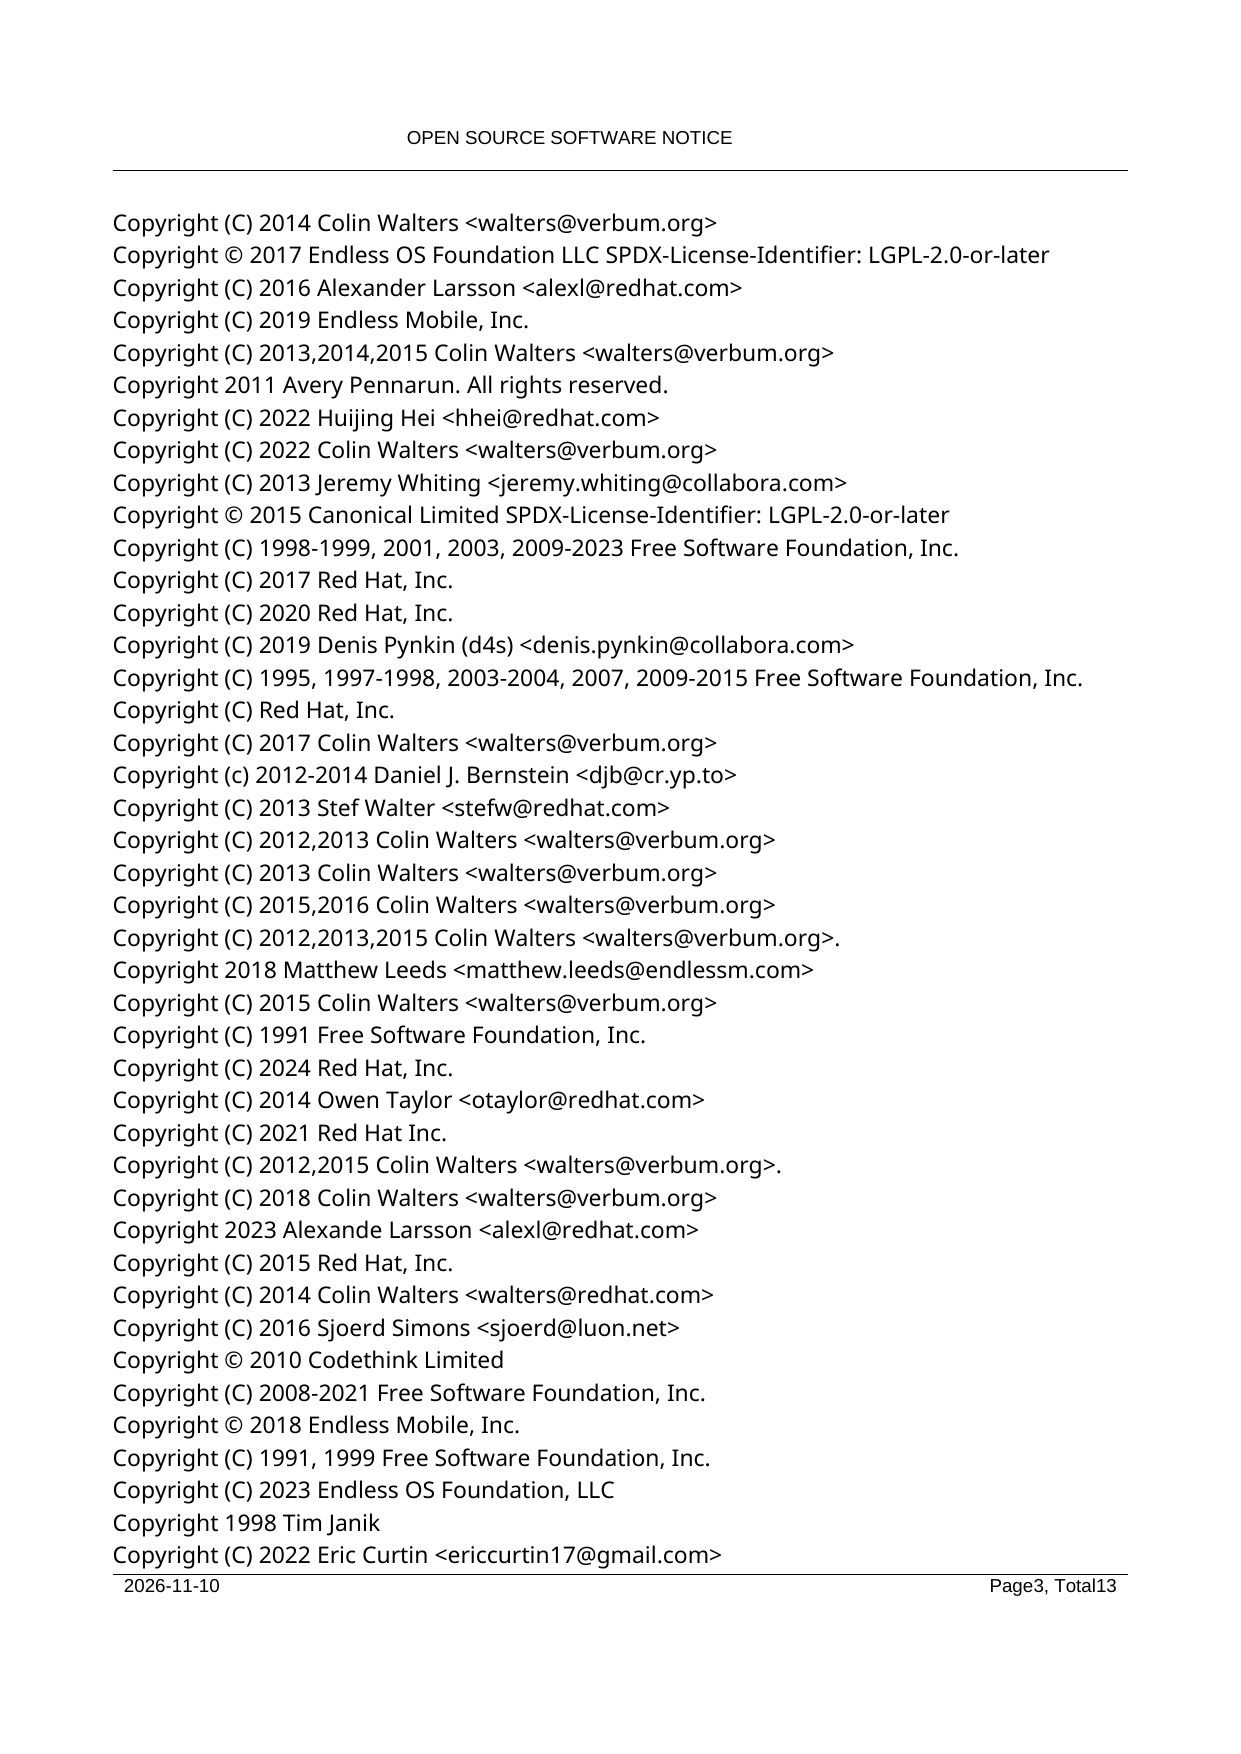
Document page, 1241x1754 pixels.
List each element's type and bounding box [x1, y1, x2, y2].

text [112, 206, 1128, 1571]
